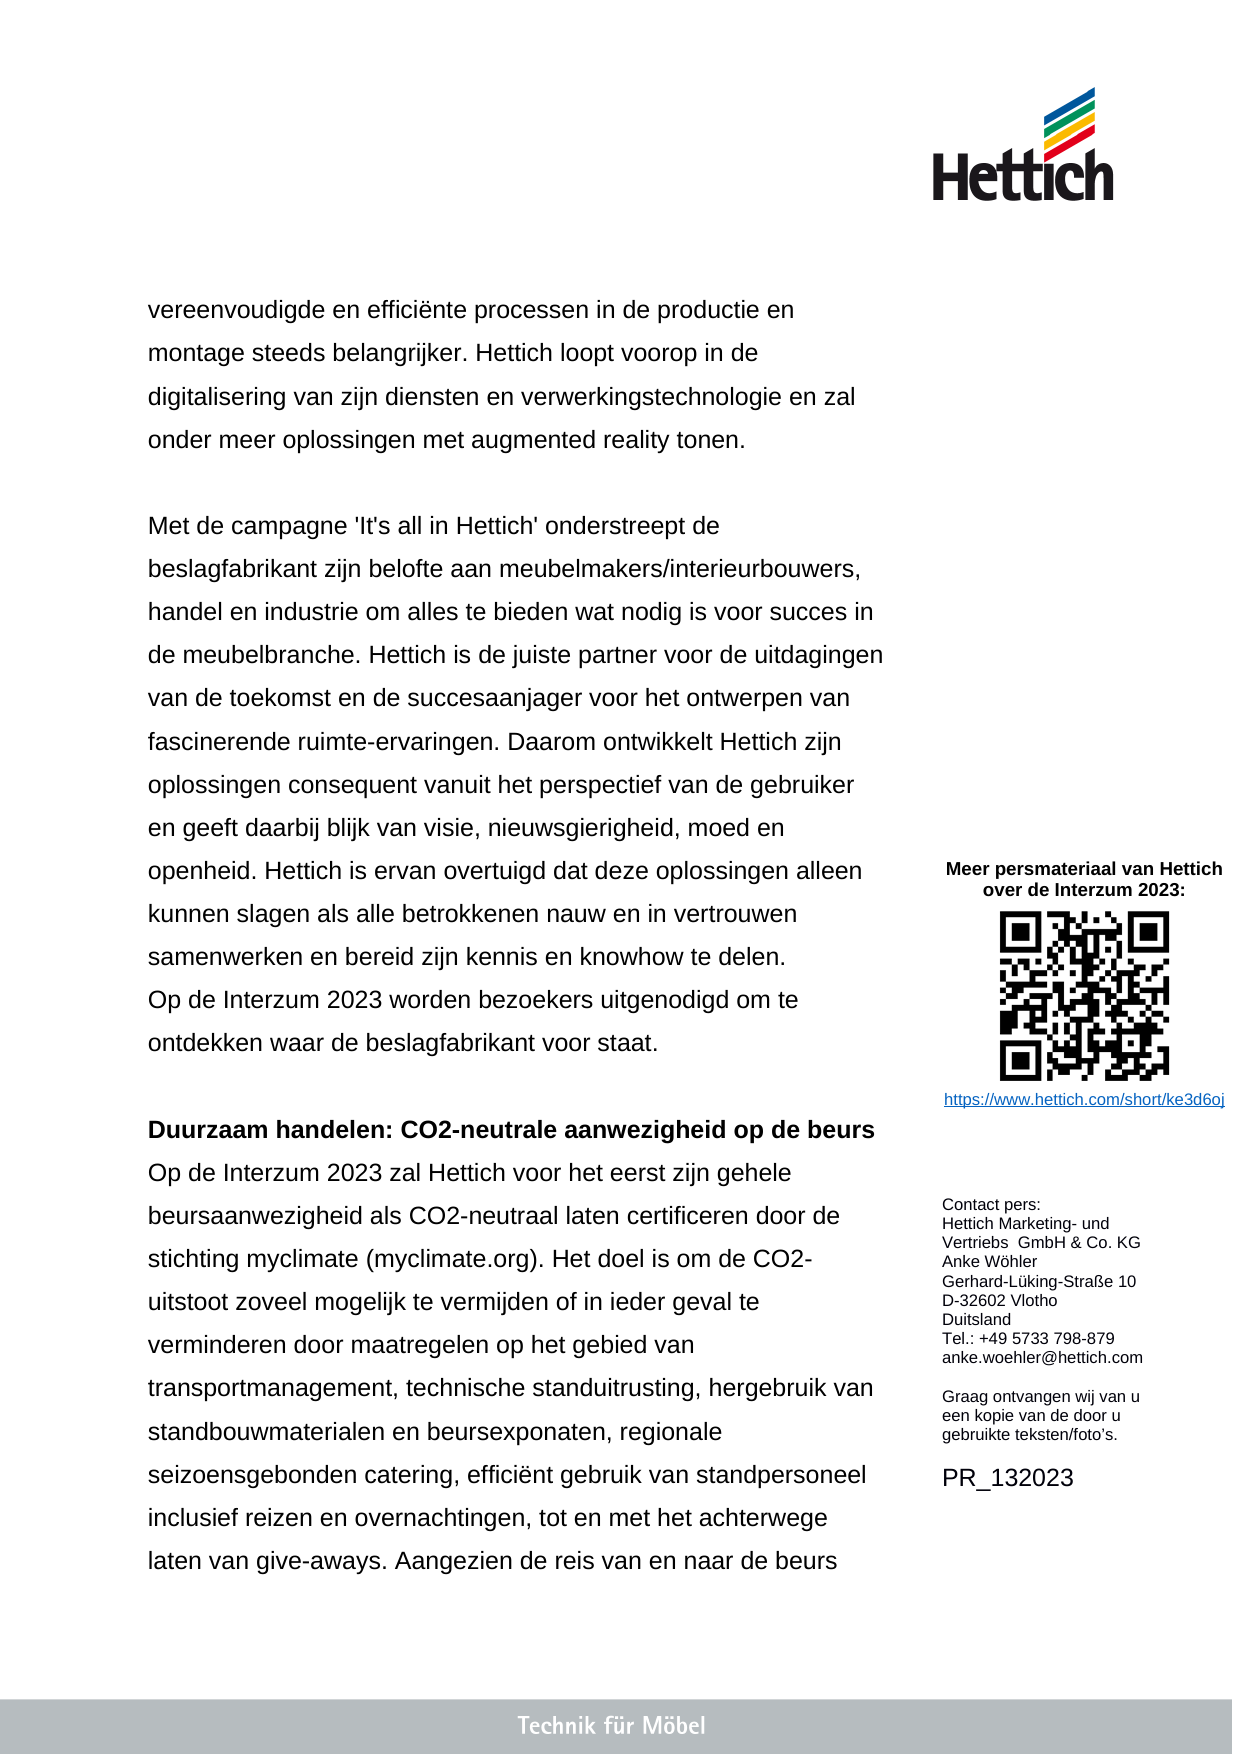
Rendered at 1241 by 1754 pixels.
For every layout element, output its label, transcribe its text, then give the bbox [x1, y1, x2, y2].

text Duurzaam handelen: CO2-neutrale aanwezigheid op de beurs [148, 1115, 886, 1143]
picture [0, 6, 1237, 263]
text Op de Interzum 2023 worden bezoekers uitgenodigd om te ontdekken waar de beslagfabrikant voor staat. [148, 985, 886, 1057]
picture [0, 1636, 1232, 1754]
text Met de campagne 'It's all in Hettich' onderstreept de beslagfabrikant zijn belofte aan meubelmakers/interieurbouwers, handel en industrie om alles te bieden wat nodig is voor succes in de meubelbranche. Hettich is de juiste partner voor de uitdagingen van de toekomst en de succesaanjager voor het ontwerpen van fascinerende ruimte-ervaringen. Daarom ontwikkelt Hettich zijn oplossingen consequent vanuit het perspectief van de gebruiker en geeft daarbij blijk van visie, nieuwsgierigheid, moed en openheid. Hettich is ervan overtuigd dat deze oplossingen alleen kunnen slagen als alle betrokkenen nauw en in vertrouwen samenwerken en bereid zijn kennis en knowhow te delen. [148, 468, 886, 971]
